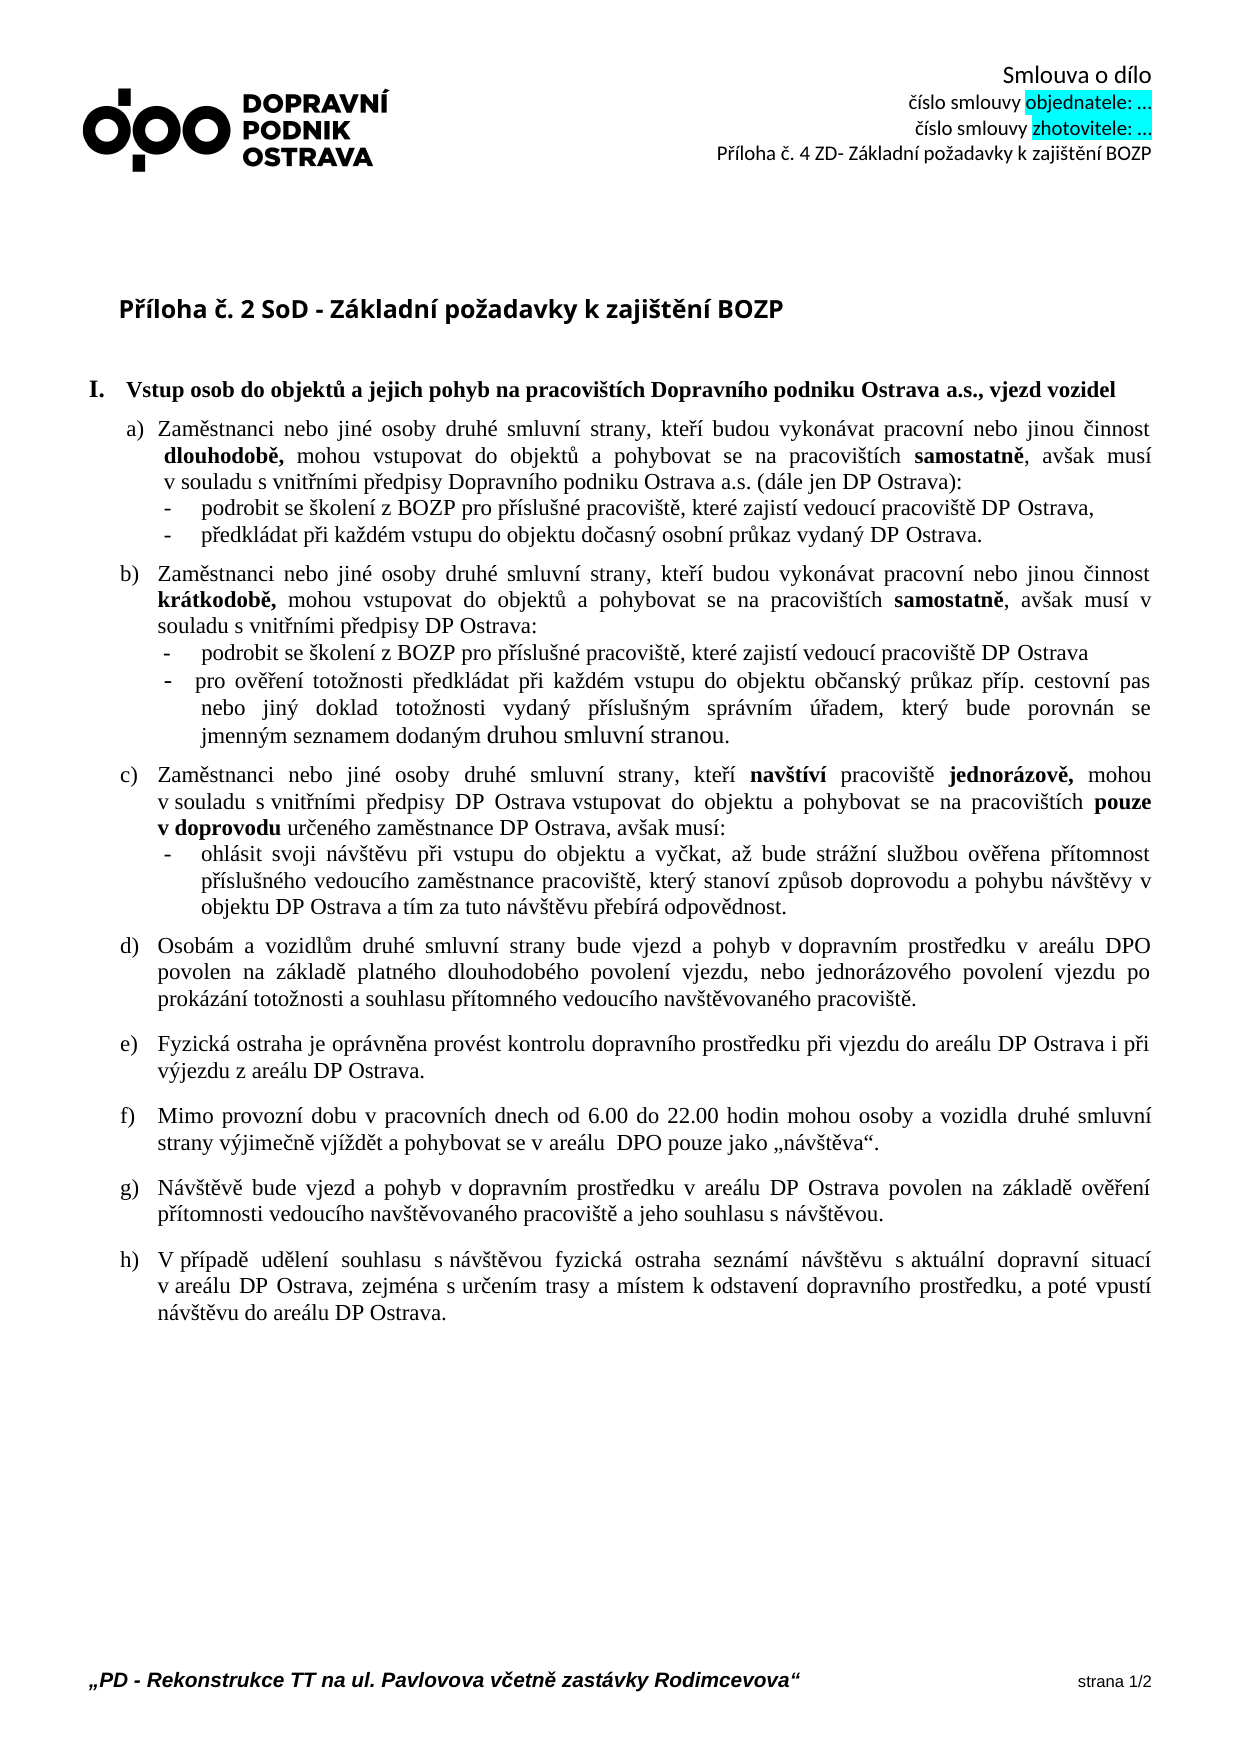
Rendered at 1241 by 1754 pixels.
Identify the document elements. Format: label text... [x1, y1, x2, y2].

text - ohlásit svoji návštěvu při vstupu do objektu a vyčkat, až bude strážní službou ověřena přítomnost příslušného vedoucího zaměstnance pracoviště, který stanoví způsob doprovodu a pohybu návštěvy v objektu DP Ostrava a tím za tuto návštěvu přebírá odpovědnost. [164, 841, 1152, 919]
list Zaměstnanci nebo jiné osoby druhé smluvní strany, kteří navštíví pracoviště jednorázově, mohou v souladu s vnitřními předpisy DP Ostrava vstupovat do objektu a pohybovat se na pracovištích pouze v doprovodu určeného zaměstnance DP Ostrava, avšak musí: [120, 761, 1152, 841]
list Návštěvě bude vjezd a pohyb v dopravním prostředku v areálu DP Ostrava povolen na základě ověření přítomnosti vedoucího navštěvovaného pracoviště a jeho souhlasu s návštěvou. [120, 1174, 1152, 1227]
list V případě udělení souhlasu s návštěvou fyzická ostraha seznámí návštěvu s aktuální dopravní situací v areálu DP Ostrava, zejména s určením trasy a místem k odstavení dopravního prostředku, a poté vpustí návštěvu do areálu DP Ostrava. [120, 1246, 1152, 1325]
text - předkládat při každém vstupu do objektu dočasný osobní průkaz vydaný DP Ostrava. [164, 521, 1152, 547]
list pro ověření totožnosti předkládat při každém vstupu do objektu občanský průkaz příp. cestovní pas nebo jiný doklad totožnosti vydaný příslušným správním úřadem, který bude porovnán se jmenným seznamem dodaným druhou smluvní stranou. [164, 665, 1152, 749]
list Fyzická ostraha je oprávněna provést kontrolu dopravního prostředku při vjezdu do areálu DP Ostrava i při výjezdu z areálu DP Ostrava. [120, 1030, 1152, 1083]
subtitle Příloha č. 2 SoD - Základní požadavky k zajištění BOZP [118, 293, 1152, 324]
text I. Vstup osob do objektů a jejich pohyb na pracovištích Dopravního podniku Ostrava a.s., vjezd vozidel [89, 374, 1152, 403]
list Zaměstnanci nebo jiné osoby druhé smluvní strany, kteří budou vykonávat pracovní nebo jinou činnost krátkodobě, mohou vstupovat do objektů a pohybovat se na pracovištích samostatně, avšak musí v souladu s vnitřními předpisy DP Ostrava: [120, 560, 1152, 639]
picture [82, 88, 390, 172]
text - podrobit se školení z BOZP pro příslušné pracoviště, které zajistí vedoucí pracoviště DP Ostrava [157, 639, 1152, 665]
text - podrobit se školení z BOZP pro příslušné pracoviště, které zajistí vedoucí pracoviště DP Ostrava, [164, 494, 1152, 521]
list Osobám a vozidlům druhé smluvní strany bude vjezd a pohyb v dopravním prostředku v areálu DPO povolen na základě platného dlouhodobého povolení vjezdu, nebo jednorázového povolení vjezdu po prokázání totožnosti a souhlasu přítomného vedoucího navštěvovaného pracoviště. [120, 932, 1152, 1011]
list Mimo provozní dobu v pracovních dnech od 6.00 do 22.00 hodin mohou osoby a vozidla druhé smluvní strany výjimečně vjíždět a pohybovat se v areálu DPO pouze jako „návštěva“. [120, 1102, 1152, 1155]
list Zaměstnanci nebo jiné osoby druhé smluvní strany, kteří budou vykonávat pracovní nebo jinou činnost dlouhodobě, mohou vstupovat do objektů a pohybovat se na pracovištích samostatně, avšak musí v souladu s vnitřními předpisy Dopravního podniku Ostrava a.s. (dále jen DP Ostrava): [126, 415, 1152, 494]
